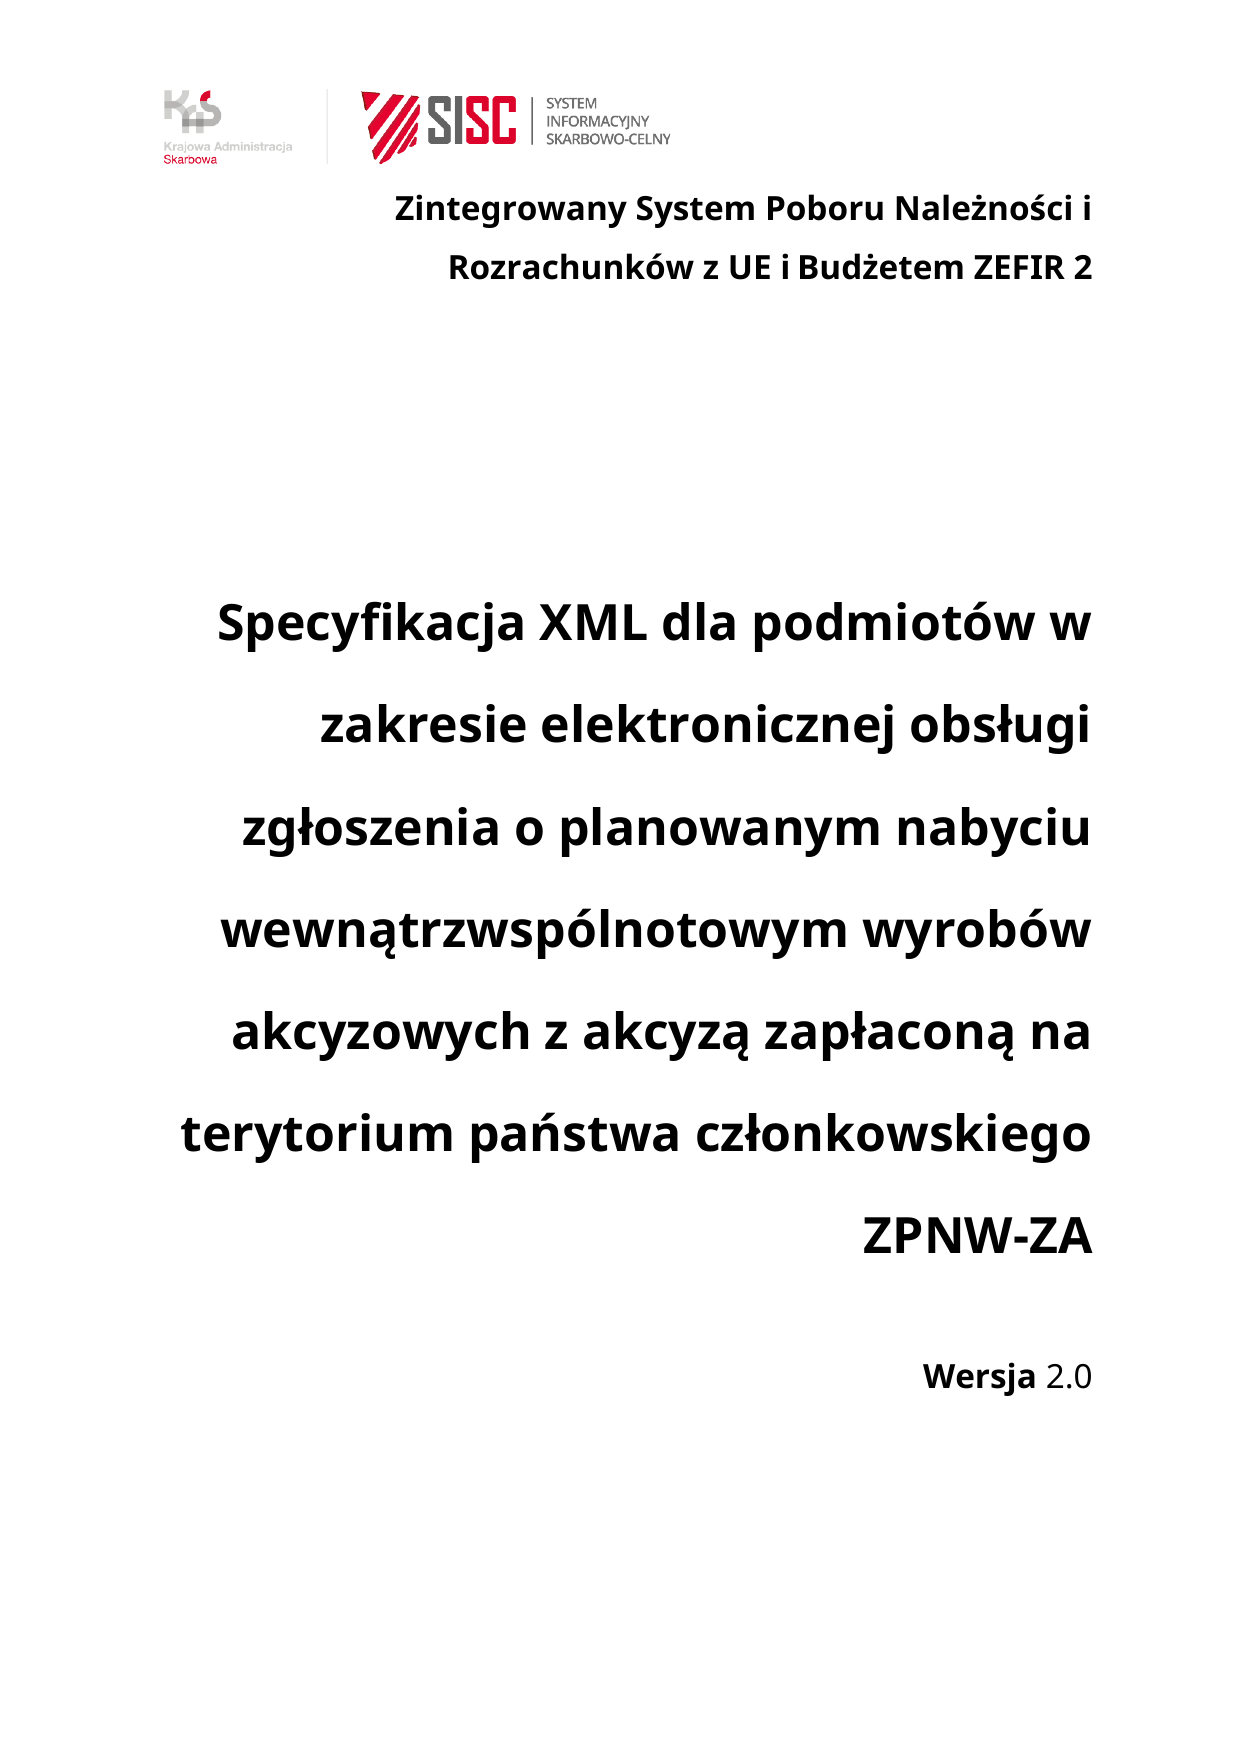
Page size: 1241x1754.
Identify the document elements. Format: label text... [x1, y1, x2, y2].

text Zintegrowany System Poboru Należności i Rozrachunków z UE i Budżetem ZEFIR 2 [148, 184, 1092, 289]
picture [147, 73, 671, 181]
title Wersja 2.0 [148, 1352, 1092, 1398]
title Specyfikacja XML dla podmiotów w zakresie elektronicznej obsługi zgłoszenia o planowanym nabyciu wewnątrzwspólnotowym wyrobów akcyzowych z akcyzą zapłaconą na terytorium państwa członkowskiego ZPNW-ZA [148, 587, 1092, 1268]
